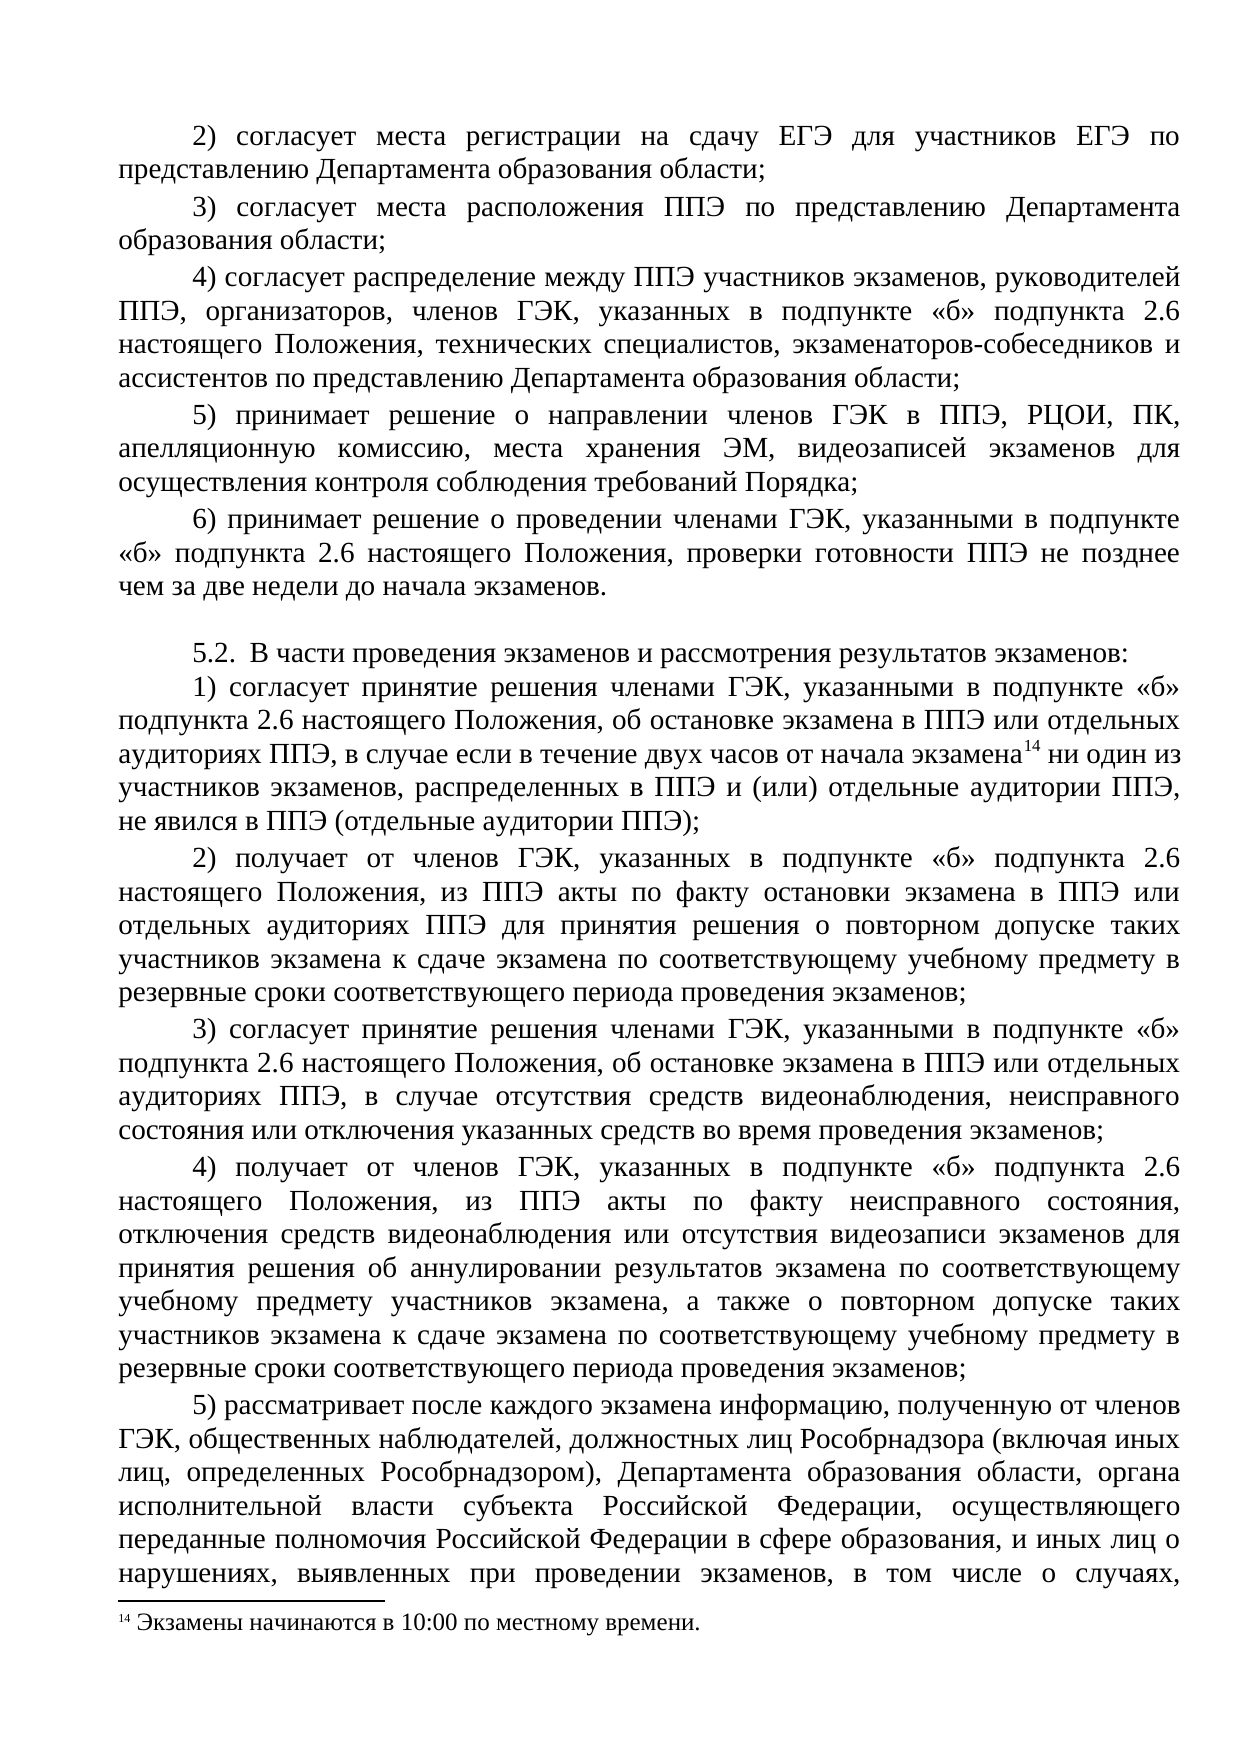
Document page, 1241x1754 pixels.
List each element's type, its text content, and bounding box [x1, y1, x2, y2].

text 4) согласует распределение между ППЭ участников экзаменов, руководителей ППЭ, организаторов, членов ГЭК, указанных в подпункте «б» подпункта 2.6 настоящего Положения, технических специалистов, экзаменаторов-собеседников и ассистентов по представлению Департамента образования области; [118, 259, 1181, 393]
text 5) принимает решение о направлении членов ГЭК в ППЭ, РЦОИ, ПК, апелляционную комиссию, места хранения ЭМ, видеозаписей экзаменов для осуществления контроля соблюдения требований Порядка; [118, 397, 1181, 498]
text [118, 1387, 1181, 1589]
text 1) согласует принятие решения членами ГЭК, указанными в подпункте «б» подпункта 2.6 настоящего Положения, об остановке экзамена в ППЭ или отдельных аудиториях ППЭ, в случае если в течение двух часов от начала экзамена ни один из участников экзаменов, распределенных в ППЭ и (или) отдельные аудитории ППЭ, не явился в ППЭ (отдельные аудитории ППЭ); [118, 669, 1181, 837]
text 2) получает от членов ГЭК, указанных в подпункте «б» подпункта 2.6 настоящего Положения, из ППЭ акты по факту остановки экзамена в ППЭ или отдельных аудиториях ППЭ для принятия решения о повторном допуске таких участников экзамена к сдаче экзамена по соответствующему учебному предмету в резервные сроки соответствующего периода проведения экзаменов; [118, 840, 1181, 1008]
text 3) согласует места расположения ППЭ по представлению Департамента образования области; [118, 189, 1181, 256]
text 2) согласует места регистрации на сдачу ЕГЭ для участников ЕГЭ по представлению Департамента образования области; [118, 118, 1181, 185]
list В части проведения экзаменов и рассмотрения результатов экзаменов: [118, 635, 1181, 669]
text 3) согласует принятие решения членами ГЭК, указанными в подпункте «б» подпункта 2.6 настоящего Положения, об остановке экзамена в ППЭ или отдельных аудиториях ППЭ, в случае отсутствия средств видеонаблюдения, неисправного состояния или отключения указанных средств во время проведения экзаменов; [118, 1011, 1181, 1146]
text 4) получает от членов ГЭК, указанных в подпункте «б» подпункта 2.6 настоящего Положения, из ППЭ акты по факту неисправного состояния, отключения средств видеонаблюдения или отсутствия видеозаписи экзаменов для принятия решения об аннулировании результатов экзамена по соответствующему учебному предмету участников экзамена, а также о повторном допуске таких участников экзамена к сдаче экзамена по соответствующему учебному предмету в резервные сроки соответствующего периода проведения экзаменов; [118, 1149, 1181, 1384]
text 6) принимает решение о проведении членами ГЭК, указанными в подпункте «б» подпункта 2.6 настоящего Положения, проверки готовности ППЭ не позднее чем за две недели до начала экзаменов. [118, 501, 1181, 602]
